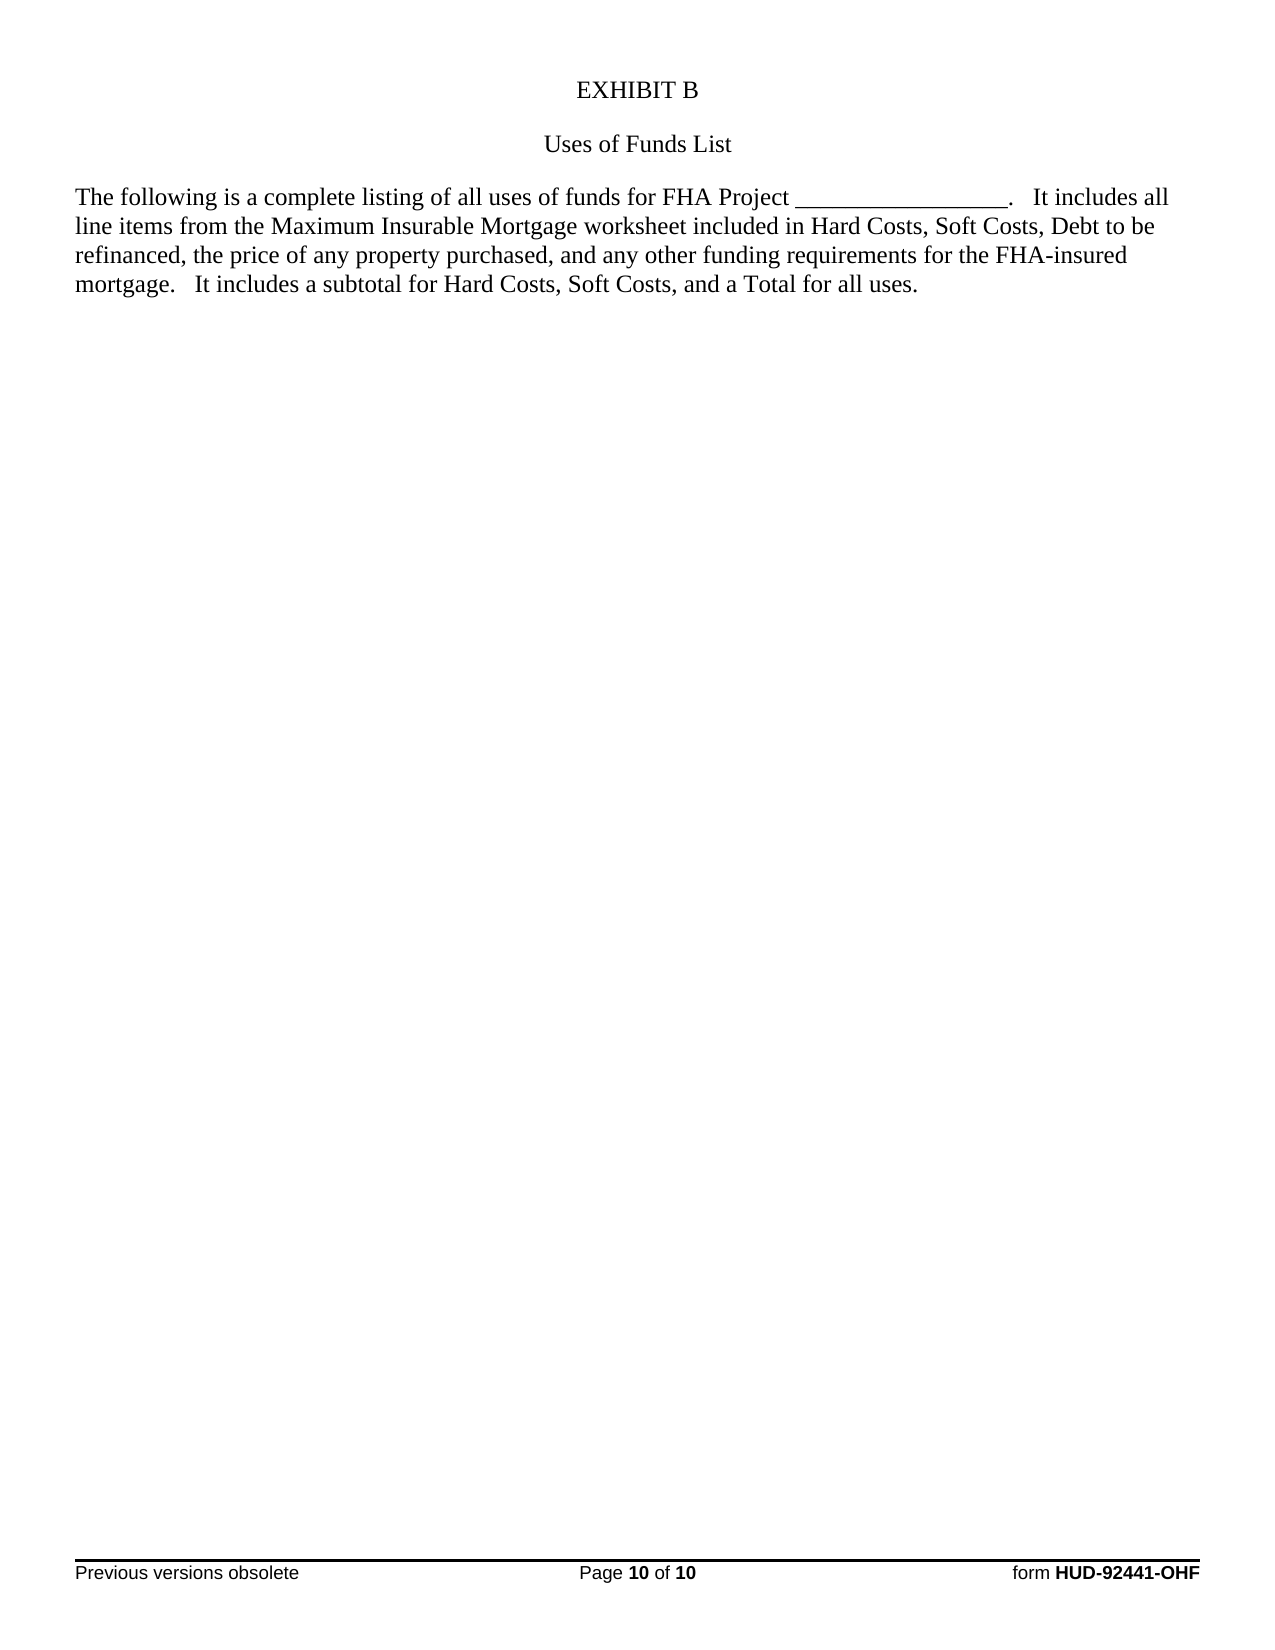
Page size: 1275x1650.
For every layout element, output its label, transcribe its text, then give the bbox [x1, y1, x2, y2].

subtitle EXHIBIT B [75, 75, 1200, 104]
text Uses of Funds List [75, 129, 1200, 157]
text The following is a complete listing of all uses of funds for FHA Project _________________. It includes all line items from the Maximum Insurable Mortgage worksheet included in Hard Costs, Soft Costs, Debt to be refinanced, the price of any property purchased, and any other funding requirements for the FHA-insured mortgage. It includes a subtotal for Hard Costs, Soft Costs, and a Total for all uses. [75, 182, 1200, 297]
